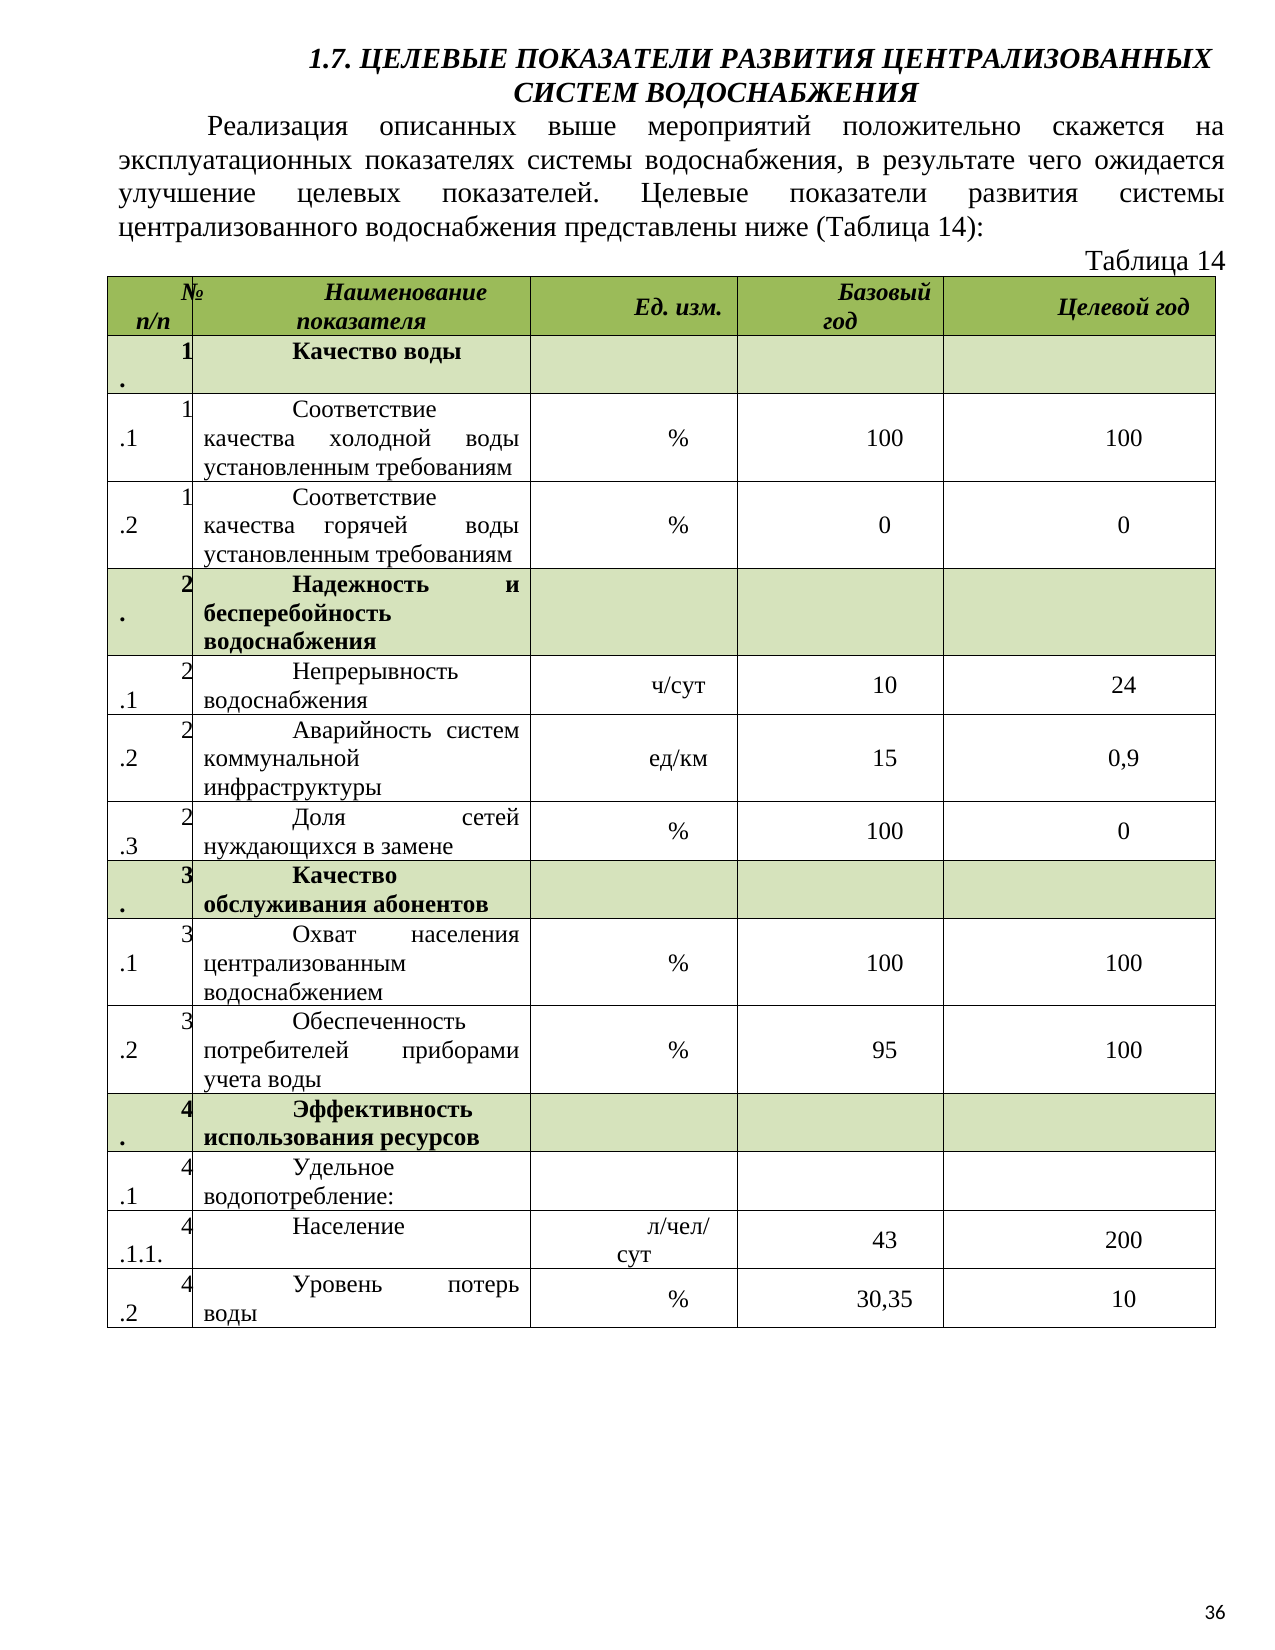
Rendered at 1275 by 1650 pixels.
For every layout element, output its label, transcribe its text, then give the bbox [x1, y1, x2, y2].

table_cell 2. [108, 569, 192, 655]
text Таблица 14 [207, 243, 1225, 276]
table_cell [944, 861, 1215, 918]
table_cell 1.2 [108, 482, 192, 568]
table_cell л/чел/сут [531, 1211, 737, 1268]
table_cell [531, 1152, 737, 1210]
table_header Ед. изм. [531, 277, 737, 335]
table_cell [738, 861, 943, 918]
table_cell 100 [944, 394, 1215, 481]
table_cell 2.3 [108, 802, 192, 859]
table_cell 100 [738, 394, 943, 481]
table_cell [944, 569, 1215, 655]
table_cell [531, 861, 737, 918]
table_cell % [531, 482, 737, 568]
table_cell 3. [108, 861, 192, 918]
table_cell 30,35 [738, 1269, 943, 1327]
table_cell 0 [944, 802, 1215, 859]
table_cell Уровень потерь воды [193, 1269, 530, 1327]
table_cell 100 [944, 1006, 1215, 1093]
table_cell ед/км [531, 715, 737, 801]
table_cell % [531, 802, 737, 859]
table_cell 2.2 [108, 715, 192, 801]
table_cell 100 [738, 919, 943, 1005]
table_header Целевой год [944, 277, 1215, 335]
table_cell Население [193, 1211, 530, 1268]
table_cell Непрерывность водоснабжения [193, 656, 530, 714]
table_header № п/п [108, 277, 192, 335]
table_cell % [531, 394, 737, 481]
table_cell Соответствие качества холодной воды установленным требованиям [193, 394, 530, 481]
table_cell [738, 569, 943, 655]
text 1.7. ЦЕЛЕВЫЕ ПОКАЗАТЕЛИ РАЗВИТИЯ ЦЕНТРАЛИЗОВАННЫХ СИСТЕМ ВОДОСНАБЖЕНИЯ [207, 41, 1225, 108]
table_cell ч/сут [531, 656, 737, 714]
table_cell [531, 1094, 737, 1151]
table_header Базовый год [738, 277, 943, 335]
table_cell 95 [738, 1006, 943, 1093]
table_cell 3.2 [108, 1006, 192, 1093]
table_cell Охват населения централизованным водоснабжением [193, 919, 530, 1005]
table_cell [738, 1094, 943, 1151]
table_cell 10 [738, 656, 943, 714]
table_cell % [531, 919, 737, 1005]
table_cell Удельное водопотребление: [193, 1152, 530, 1210]
table_cell 0 [944, 482, 1215, 568]
table_cell 200 [944, 1211, 1215, 1268]
table_cell 1. [108, 336, 192, 393]
table_cell 4.1.1. [108, 1211, 192, 1268]
table_cell 4.1 [108, 1152, 192, 1210]
table_cell 100 [944, 919, 1215, 1005]
table_cell % [531, 1269, 737, 1327]
table_cell 10 [944, 1269, 1215, 1327]
table_cell [738, 336, 943, 393]
table_cell 0 [738, 482, 943, 568]
table_cell [944, 336, 1215, 393]
table_cell [531, 569, 737, 655]
table_cell 1.1 [108, 394, 192, 481]
table_cell 2.1 [108, 656, 192, 714]
table_cell 15 [738, 715, 943, 801]
table_cell % [531, 1006, 737, 1093]
text Реализация описанных выше мероприятий положительно скажется на эксплуатационных показателях системы водоснабжения, в результате чего ожидается улучшение целевых показателей. Целевые показатели развития системы централизованного водоснабжения представлены ниже (Таблица 14): [118, 108, 1225, 243]
table_cell Эффективность использования ресурсов [193, 1094, 530, 1151]
table_cell [531, 336, 737, 393]
table_cell Обеспеченность потребителей приборами учета воды [193, 1006, 530, 1093]
table_cell Аварийность систем коммунальной инфраструктуры [193, 715, 530, 801]
table_cell Доля сетей нуждающихся в замене [193, 802, 530, 859]
table_cell Качество обслуживания абонентов [193, 861, 530, 918]
table_cell 100 [738, 802, 943, 859]
table_header Наименование показателя [193, 277, 530, 335]
table_cell 24 [944, 656, 1215, 714]
table_cell 3.1 [108, 919, 192, 1005]
table_cell [944, 1152, 1215, 1210]
table_cell Надежность и бесперебойность водоснабжения [193, 569, 530, 655]
table_cell 43 [738, 1211, 943, 1268]
table_cell 4. [108, 1094, 192, 1151]
table_cell Соответствие качества горячей воды установленным требованиям [193, 482, 530, 568]
table_cell 0,9 [944, 715, 1215, 801]
table_cell [944, 1094, 1215, 1151]
table_cell 4.2 [108, 1269, 192, 1327]
table_cell Качество воды [193, 336, 530, 393]
table_cell [738, 1152, 943, 1210]
